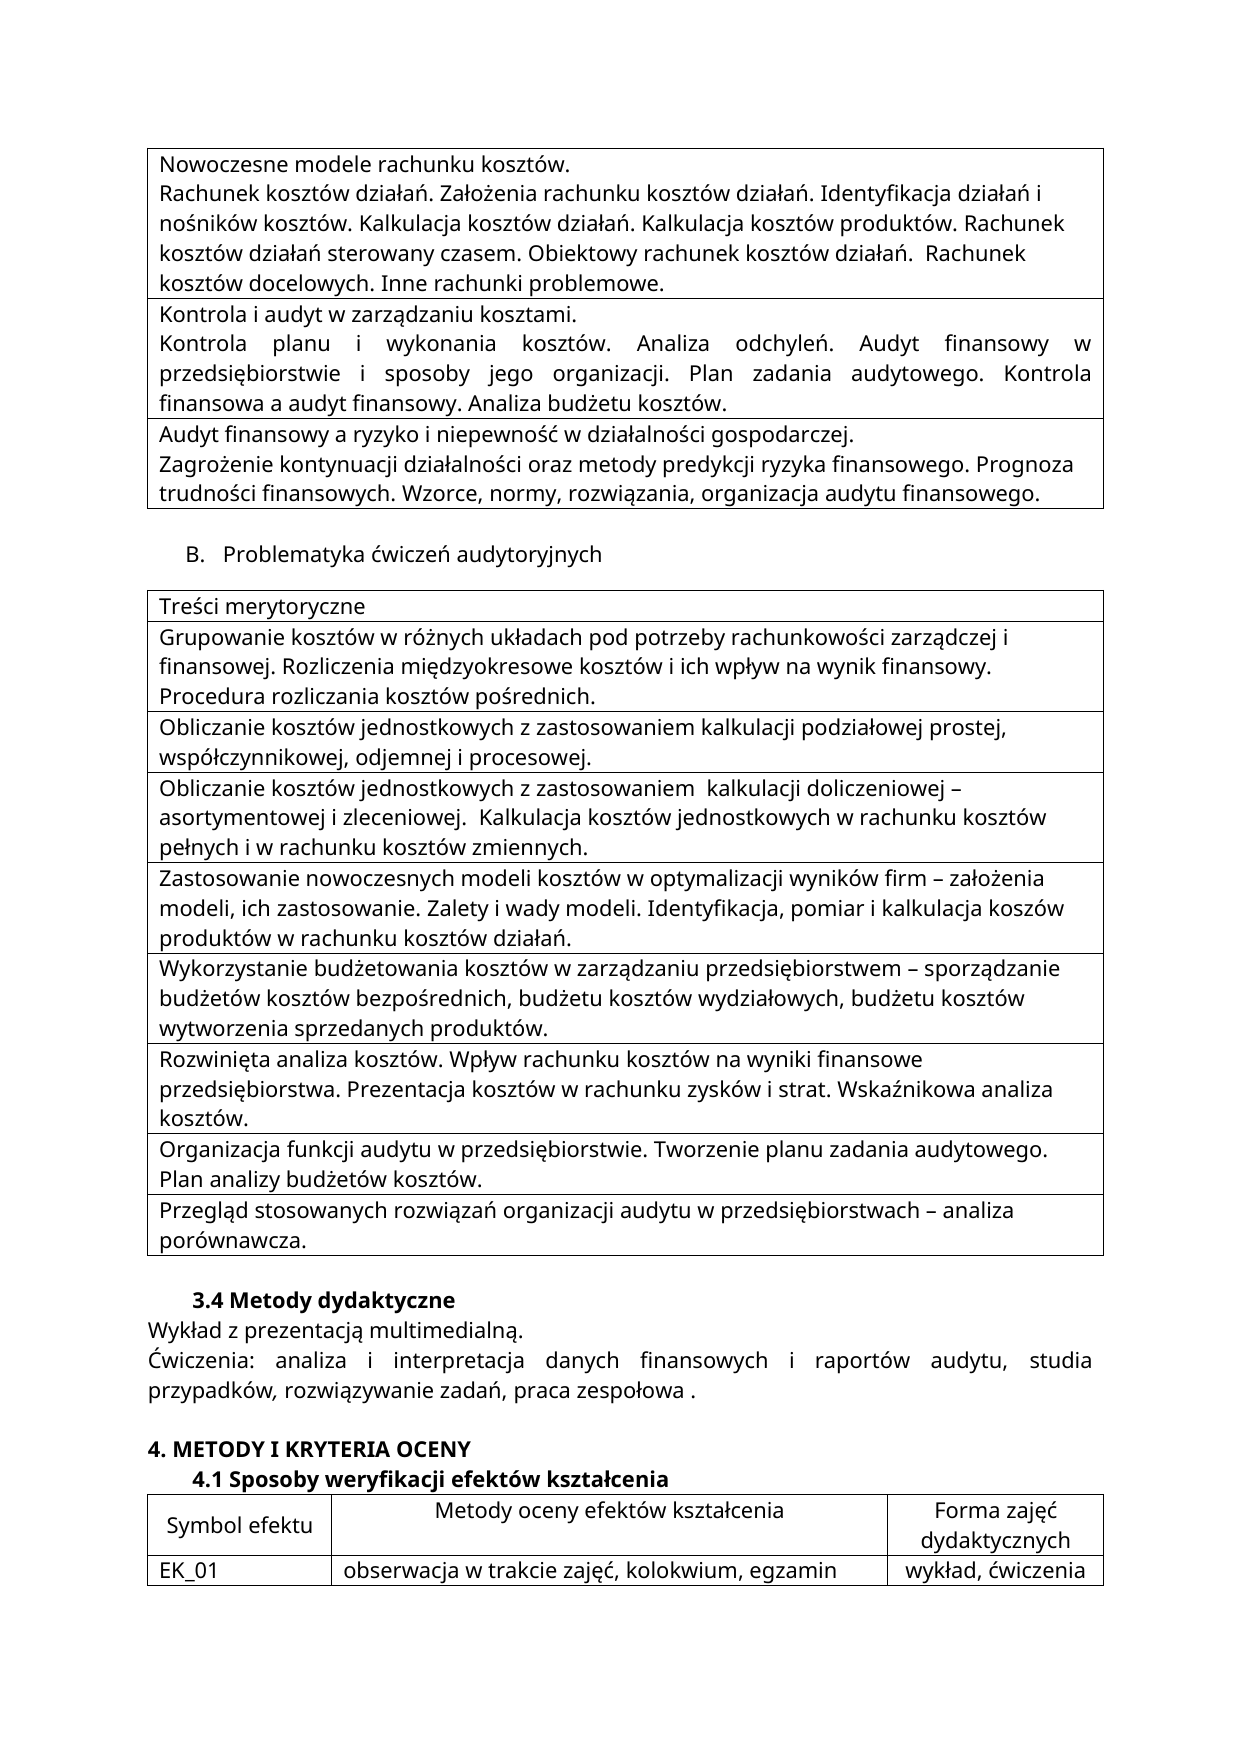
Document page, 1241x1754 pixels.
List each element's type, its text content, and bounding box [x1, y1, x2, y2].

text 3.4 Metody dydaktyczne [192, 1285, 1093, 1315]
table_cell wykład, ćwiczenia [888, 1556, 1103, 1585]
table_header Symbol efektu [148, 1495, 331, 1554]
table_header Treści merytoryczne [148, 591, 1103, 621]
text 4. METODY I KRYTERIA OCENY [148, 1434, 1093, 1464]
table_cell Grupowanie kosztów w różnych układach pod potrzeby rachunkowości zarządczej i finansowej. Rozliczenia międzyokresowe kosztów i ich wpływ na wynik finansowy. Procedura rozliczania kosztów pośrednich. [148, 622, 1103, 711]
table_header Metody oceny efektów kształcenia [332, 1495, 887, 1554]
table_cell Przegląd stosowanych rozwiązań organizacji audytu w przedsiębiorstwach – analiza porównawcza. [148, 1195, 1103, 1254]
table_cell Rozwinięta analiza kosztów. Wpływ rachunku kosztów na wyniki finansowe przedsiębiorstwa. Prezentacja kosztów w rachunku zysków i strat. Wskaźnikowa analiza kosztów. [148, 1044, 1103, 1133]
text 4.1 Sposoby weryfikacji efektów kształcenia [192, 1464, 1093, 1494]
table_cell Organizacja funkcji audytu w przedsiębiorstwie. Tworzenie planu zadania audytowego. Plan analizy budżetów kosztów. [148, 1134, 1103, 1194]
table_cell Audyt finansowy a ryzyko i niepewność w działalności gospodarczej. Zagrożenie kontynuacji działalności oraz metody predykcji ryzyka finansowego. Prognoza trudności finansowych. Wzorce, normy, rozwiązania, organizacja audytu finansowego. [148, 419, 1103, 508]
text Ćwiczenia: analiza i interpretacja danych finansowych i raportów audytu, studia przypadków, rozwiązywanie zadań, praca zespołowa . [148, 1345, 1093, 1404]
table_cell Kontrola i audyt w zarządzaniu kosztami. Kontrola planu i wykonania kosztów. Analiza odchyleń. Audyt finansowy w przedsiębiorstwie i sposoby jego organizacji. Plan zadania audytowego. Kontrola finansowa a audyt finansowy. Analiza budżetu kosztów. [148, 299, 1103, 418]
table_cell EK_01 [148, 1556, 331, 1585]
table_cell Nowoczesne modele rachunku kosztów. Rachunek kosztów działań. Założenia rachunku kosztów działań. Identyfikacja działań i nośników kosztów. Kalkulacja kosztów działań. Kalkulacja kosztów produktów. Rachunek kosztów działań sterowany czasem. Obiektowy rachunek kosztów działań. Rachunek kosztów docelowych. Inne rachunki problemowe. [148, 149, 1103, 298]
list Problematyka ćwiczeń audytoryjnych [185, 539, 1093, 569]
table_cell Wykorzystanie budżetowania kosztów w zarządzaniu przedsiębiorstwem – sporządzanie budżetów kosztów bezpośrednich, budżetu kosztów wydziałowych, budżetu kosztów wytworzenia sprzedanych produktów. [148, 954, 1103, 1043]
table_cell Obliczanie kosztów jednostkowych z zastosowaniem kalkulacji doliczeniowej – asortymentowej i zleceniowej. Kalkulacja kosztów jednostkowych w rachunku kosztów pełnych i w rachunku kosztów zmiennych. [148, 773, 1103, 862]
table_cell Obliczanie kosztów jednostkowych z zastosowaniem kalkulacji podziałowej prostej, współczynnikowej, odjemnej i procesowej. [148, 712, 1103, 772]
text Wykład z prezentacją multimedialną. [148, 1315, 1093, 1345]
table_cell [332, 1556, 887, 1585]
table_cell Zastosowanie nowoczesnych modeli kosztów w optymalizacji wyników firm – założenia modeli, ich zastosowanie. Zalety i wady modeli. Identyfikacja, pomiar i kalkulacja koszów produktów w rachunku kosztów działań. [148, 863, 1103, 952]
table_header Forma zajęć dydaktycznych [888, 1495, 1103, 1554]
